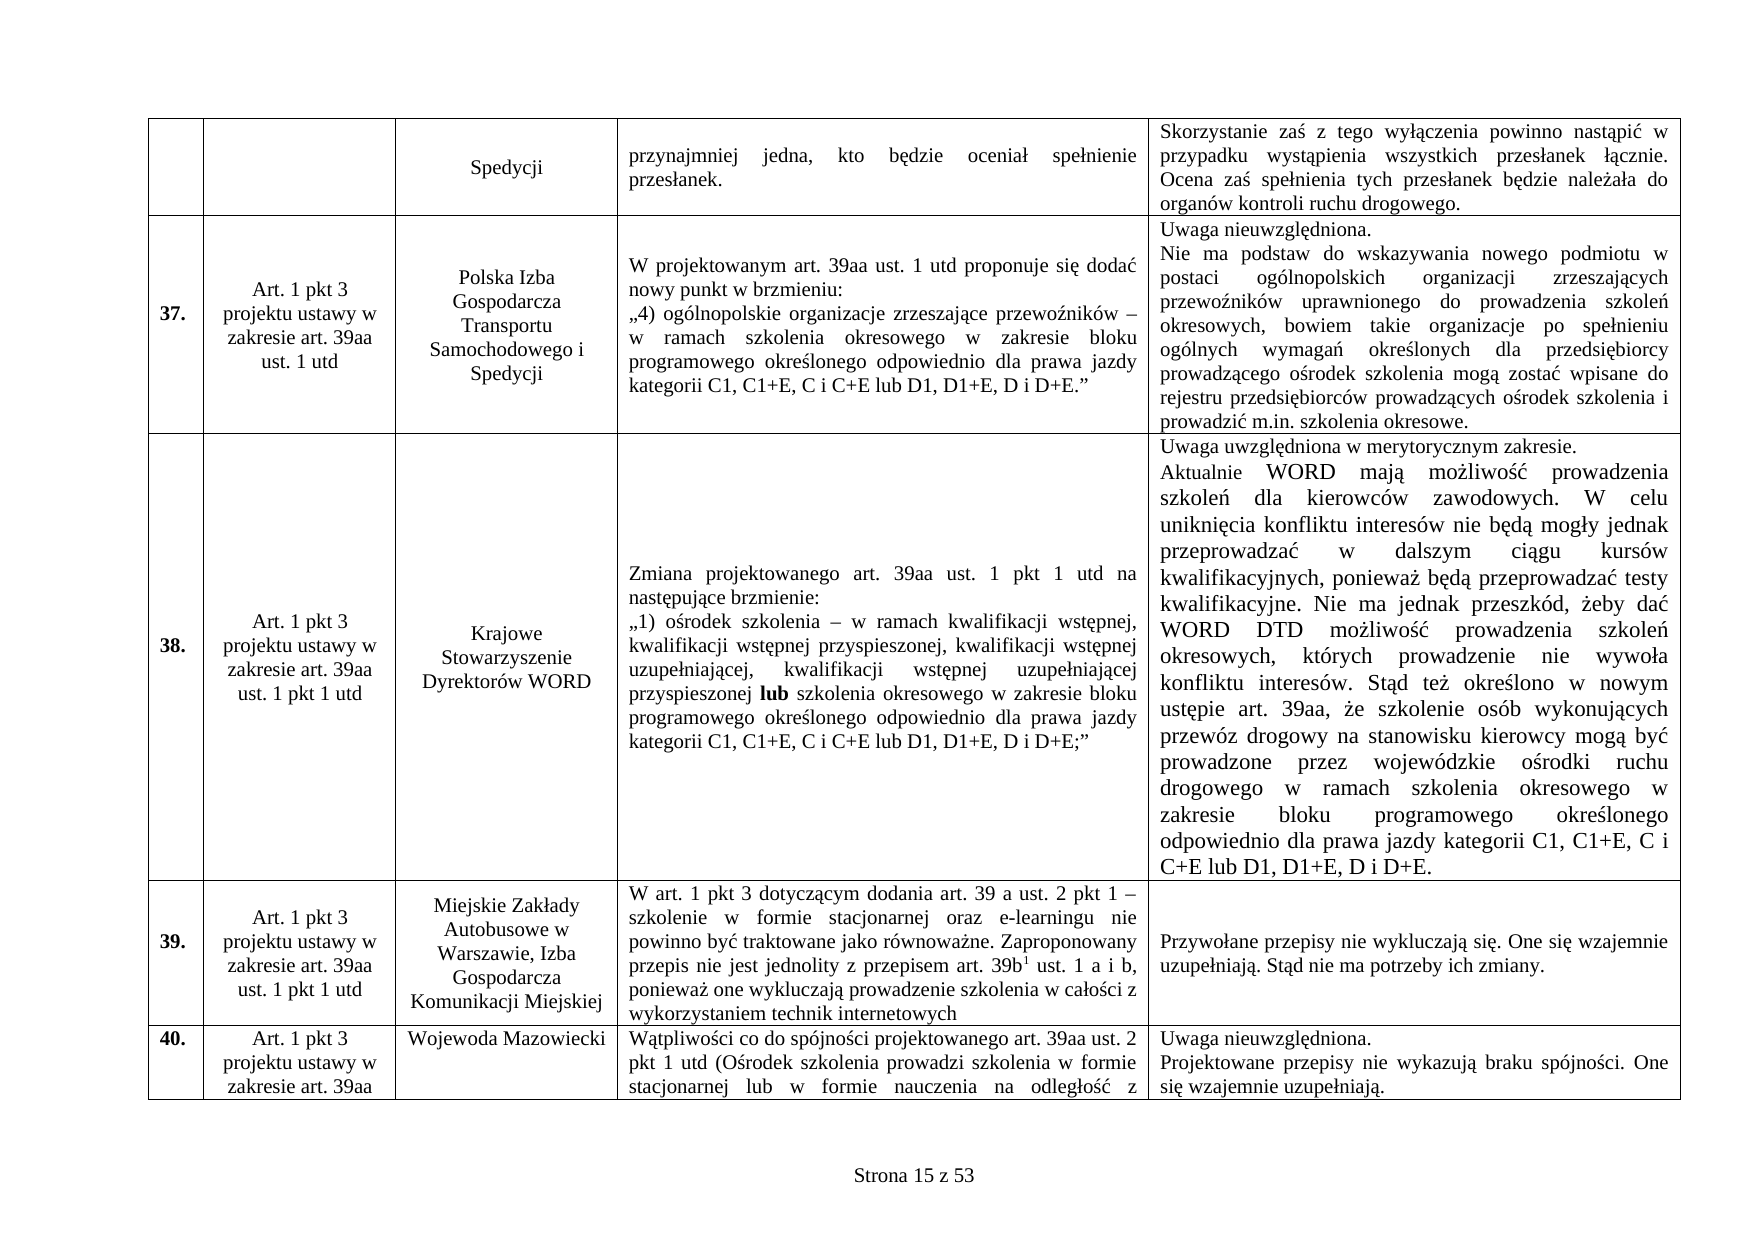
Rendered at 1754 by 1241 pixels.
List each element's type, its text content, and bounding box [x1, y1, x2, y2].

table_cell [618, 1026, 1148, 1098]
table_cell [149, 119, 203, 215]
table_cell W art. 1 pkt 3 dotyczącym dodania art. 39 a ust. 2 pkt 1 – szkolenie w formie stacjonarnej oraz e-learningu nie powinno być traktowane jako równoważne. Zaproponowany przepis nie jest jednolity z przepisem art. 39b1 ust. 1 a i b, ponieważ one wykluczają prowadzenie szkolenia w całości z wykorzystaniem technik internetowych [618, 881, 1148, 1025]
table_cell Zmiana projektowanego art. 39aa ust. 1 pkt 1 utd na następujące brzmienie: „1) ośrodek szkolenia – w ramach kwalifikacji wstępnej, kwalifikacji wstępnej przyspieszonej, kwalifikacji wstępnej uzupełniającej, kwalifikacji wstępnej uzupełniającej przyspieszonej lub szkolenia okresowego w zakresie bloku programowego określonego odpowiednio dla prawa jazdy kategorii C1, C1+E, C i C+E lub D1, D1+E, D i D+E;” [618, 434, 1148, 880]
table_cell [618, 119, 1148, 215]
table_cell Miejskie Zakłady Autobusowe w Warszawie, Izba Gospodarcza Komunikacji Miejskiej [396, 881, 617, 1025]
table_cell [149, 216, 203, 433]
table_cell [204, 119, 395, 215]
table_cell Uwaga nieuwzględniona. Nie ma podstaw do wskazywania nowego podmiotu w postaci ogólnopolskich organizacji zrzeszających przewoźników uprawnionego do prowadzenia szkoleń okresowych, bowiem takie organizacje po spełnieniu ogólnych wymagań określonych dla przedsiębiorcy prowadzącego ośrodek szkolenia mogą zostać wpisane do rejestru przedsiębiorców prowadzących ośrodek szkolenia i prowadzić m.in. szkolenia okresowe. [1149, 216, 1680, 433]
table_cell W projektowanym art. 39aa ust. 1 utd proponuje się dodać nowy punkt w brzmieniu: „4) ogólnopolskie organizacje zrzeszające przewoźników – w ramach szkolenia okresowego w zakresie bloku programowego określonego odpowiednio dla prawa jazdy kategorii C1, C1+E, C i C+E lub D1, D1+E, D i D+E.” [618, 216, 1148, 433]
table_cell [396, 119, 617, 215]
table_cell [204, 1026, 395, 1098]
table_cell [149, 881, 203, 1025]
table_cell Krajowe Stowarzyszenie Dyrektorów WORD [396, 434, 617, 880]
table_cell Przywołane przepisy nie wykluczają się. One się wzajemnie uzupełniają. Stąd nie ma potrzeby ich zmiany. [1149, 881, 1680, 1025]
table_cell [1149, 119, 1680, 215]
table_cell Art. 1 pkt 3 projektu ustawy w zakresie art. 39aa ust. 1 pkt 1 utd [204, 881, 395, 1025]
table_cell Uwaga uwzględniona w merytorycznym zakresie. Aktualnie WORD mają możliwość prowadzenia szkoleń dla kierowców zawodowych. W celu uniknięcia konfliktu interesów nie będą mogły jednak przeprowadzać w dalszym ciągu kursów kwalifikacyjnych, ponieważ będą przeprowadzać testy kwalifikacyjne. Nie ma jednak przeszkód, żeby dać WORD DTD możliwość prowadzenia szkoleń okresowych, których prowadzenie nie wywoła konfliktu interesów. Stąd też określono w nowym ustępie art. 39aa, że szkolenie osób wykonujących przewóz drogowy na stanowisku kierowcy mogą być prowadzone przez wojewódzkie ośrodki ruchu drogowego w ramach szkolenia okresowego w zakresie bloku programowego określonego odpowiednio dla prawa jazdy kategorii C1, C1+E, C i C+E lub D1, D1+E, D i D+E. [1149, 434, 1680, 880]
table_cell [149, 1026, 203, 1098]
table_cell Wojewoda Mazowiecki [396, 1026, 617, 1098]
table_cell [1149, 1026, 1680, 1098]
table_cell Polska Izba Gospodarcza Transportu Samochodowego i Spedycji [396, 216, 617, 433]
table_cell Art. 1 pkt 3 projektu ustawy w zakresie art. 39aa ust. 1 utd [204, 216, 395, 433]
table_cell Art. 1 pkt 3 projektu ustawy w zakresie art. 39aa ust. 1 pkt 1 utd [204, 434, 395, 880]
table_cell [149, 434, 203, 880]
